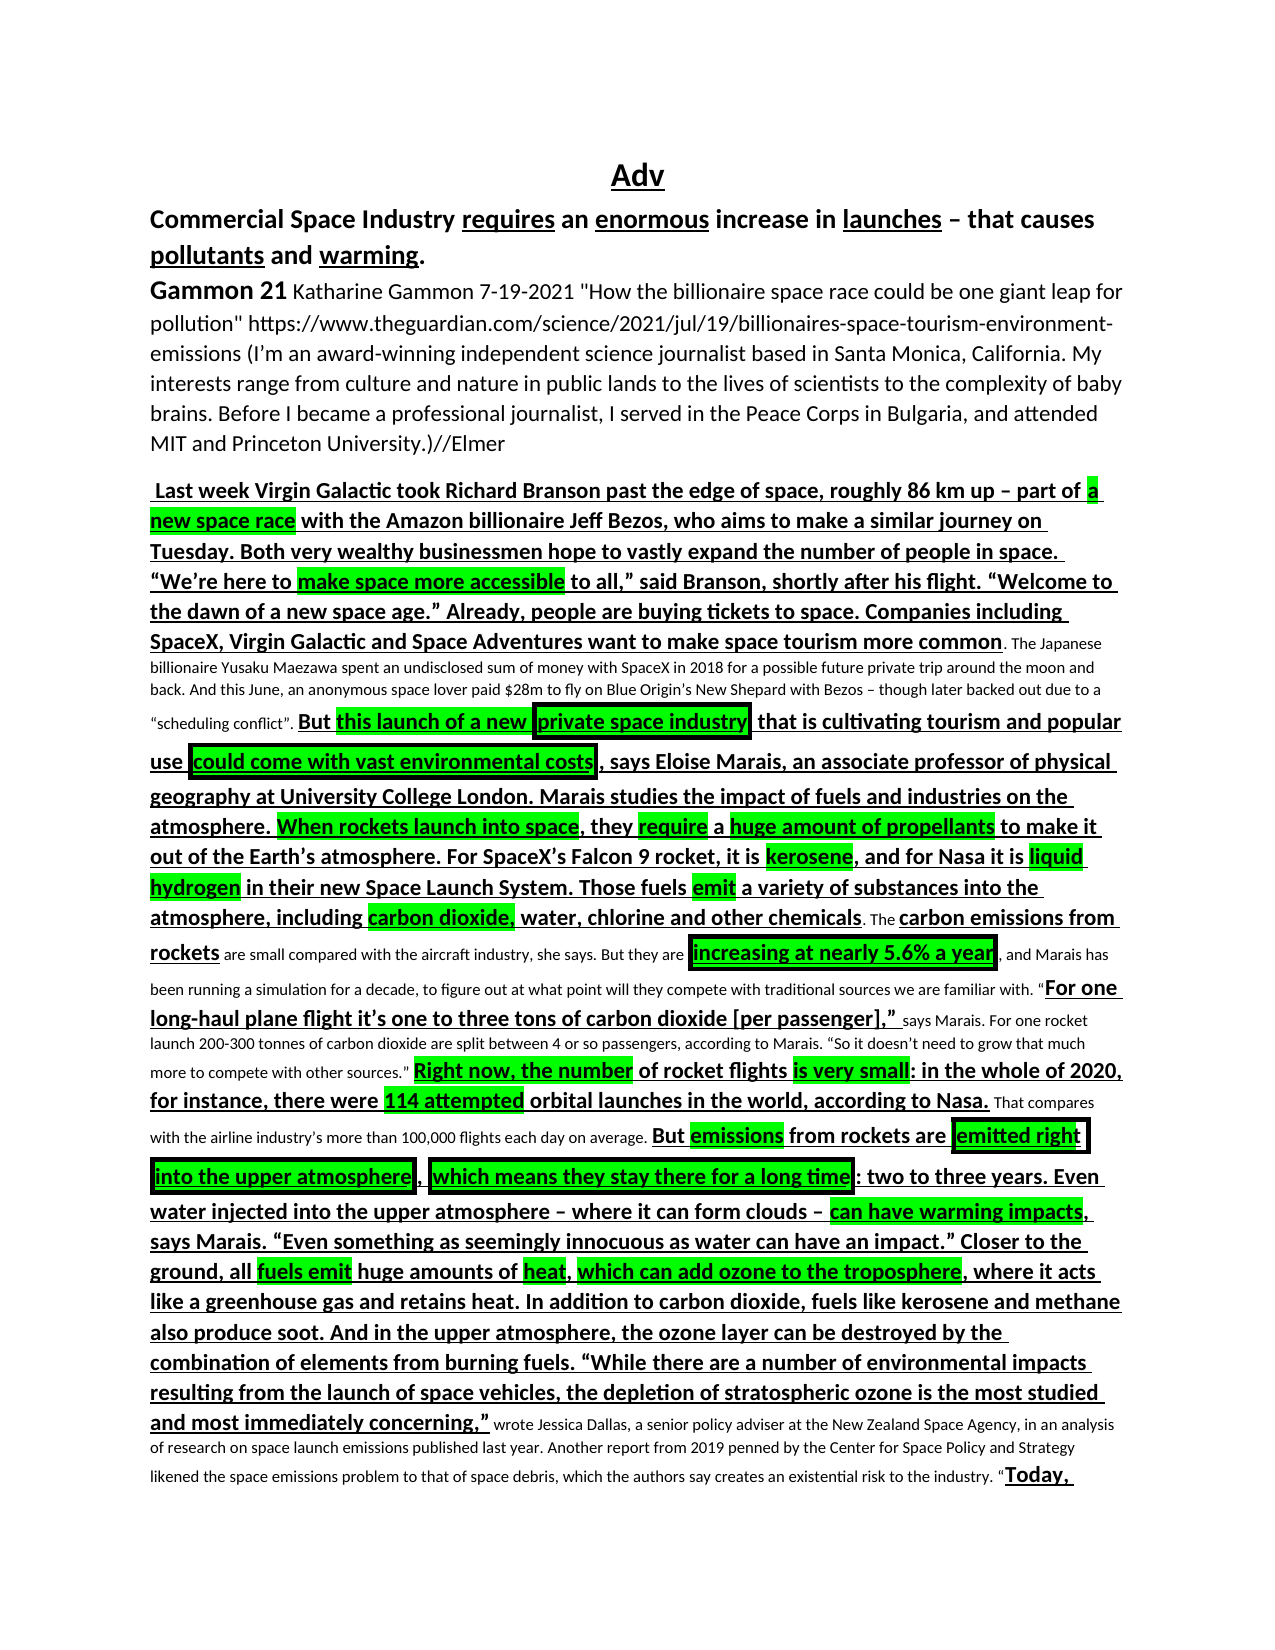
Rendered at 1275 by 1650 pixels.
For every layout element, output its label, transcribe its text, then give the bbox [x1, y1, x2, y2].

subtitle Commercial Space Industry requires an enormous increase in launches – that causes pollutants and warming. [150, 202, 1125, 271]
subtitle Adv [150, 154, 1125, 195]
text Gammon 21 Katharine Gammon 7-19-2021 "How the billionaire space race could be one giant leap for pollution" https://www.theguardian.com/science/2021/jul/19/billionaires-space-tourism-environment-emissions (I’m an award-winning independent science journalist based in Santa Monica, California. My interests range from culture and nature in public lands to the lives of scientists to the complexity of baby brains. Before I became a professional journalist, I served in the Peace Corps in Bulgaria, and attended MIT and Princeton University.)//Elmer [150, 273, 1125, 458]
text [150, 476, 1125, 1488]
